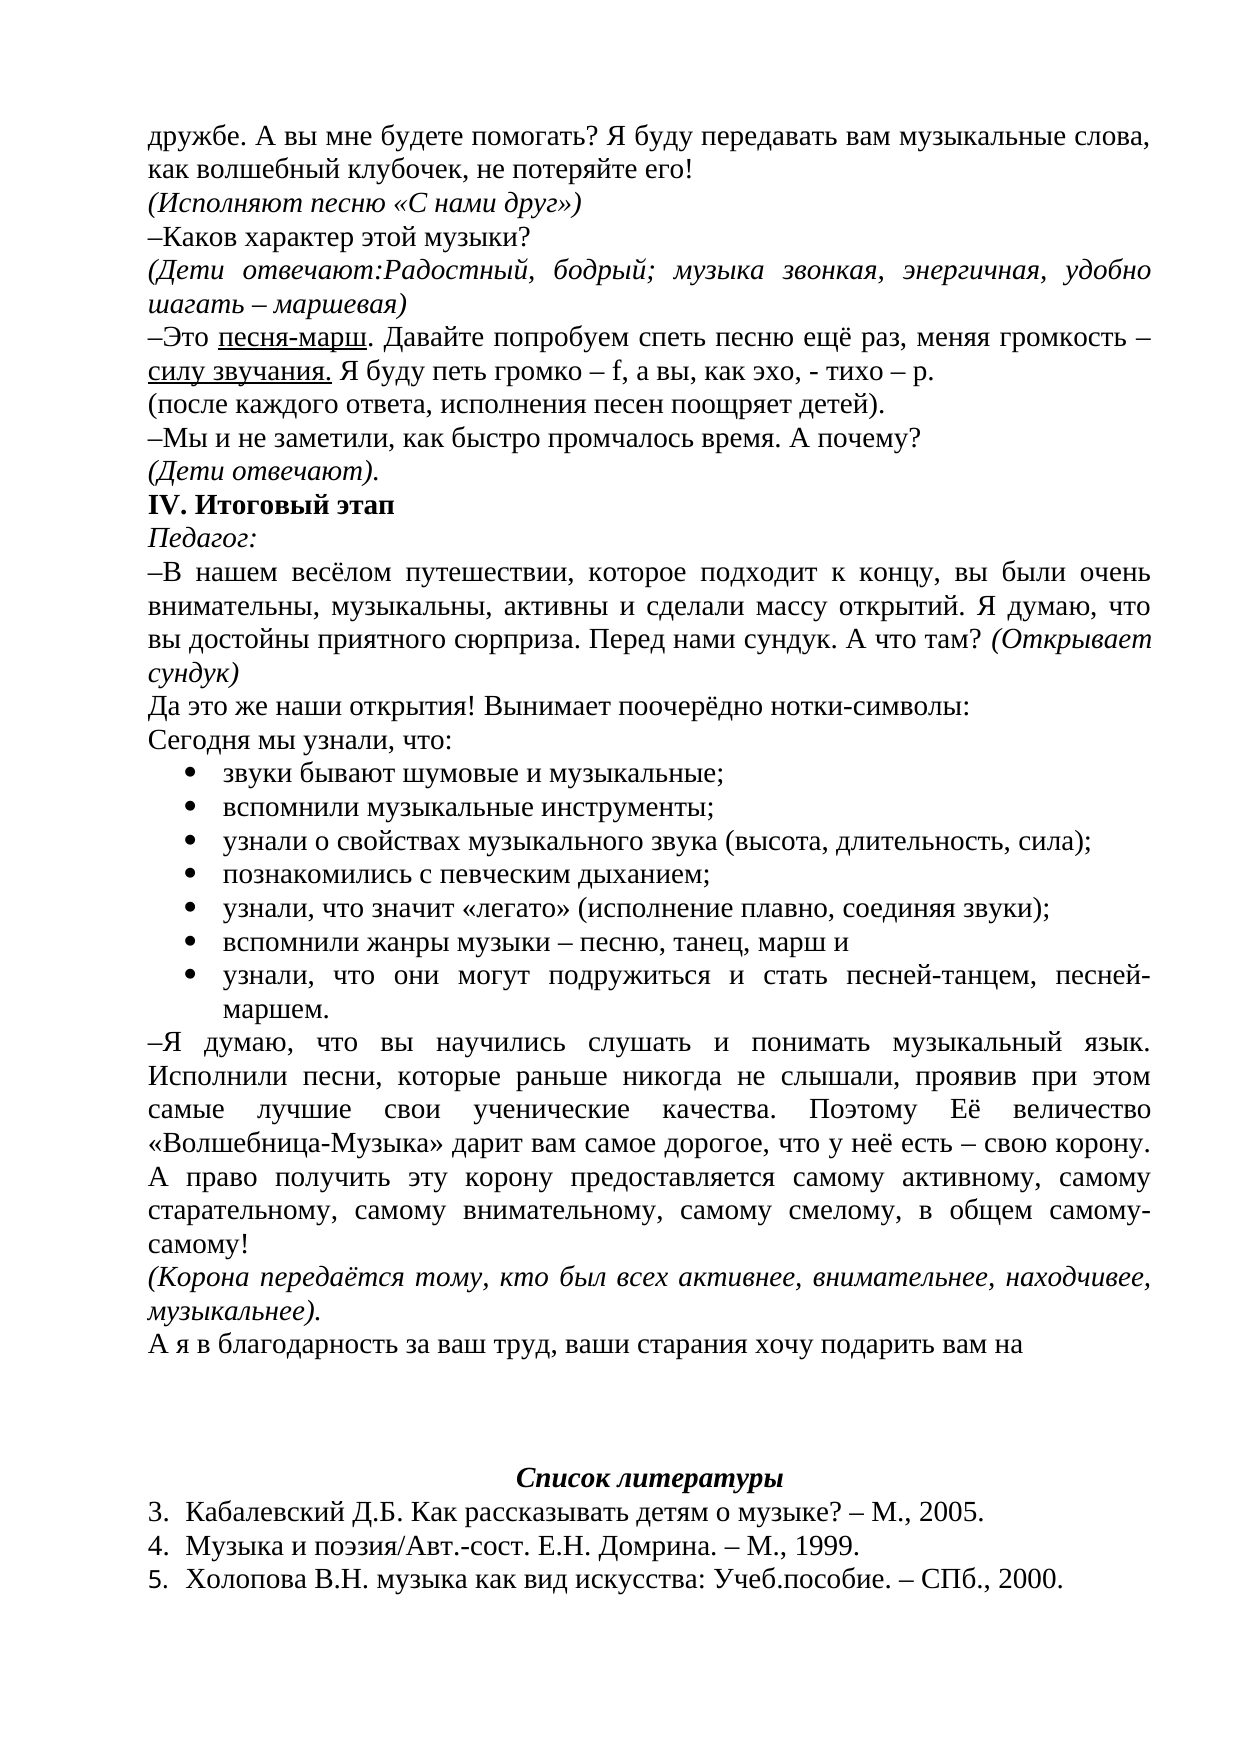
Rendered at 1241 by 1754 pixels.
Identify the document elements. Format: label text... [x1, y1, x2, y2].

list узнали о свойствах музыкального звука (высота, длительность, сила); [185, 823, 1152, 856]
text Педагог: [148, 521, 1152, 554]
text Да это же наши открытия! Вынимает поочерёдно нотки-символы: [148, 688, 1152, 722]
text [148, 118, 1152, 185]
list Холопова В.Н. музыка как вид искусства: Учеб.пособие. – СПб., 2000. [148, 1561, 1152, 1596]
list узнали, что значит «легато» (исполнение плавно, соединяя звуки); [185, 890, 1152, 924]
text Список литературы [148, 1461, 1152, 1494]
text (после каждого ответа, исполнения песен поощряет детей). [148, 386, 1152, 420]
list вспомнили музыкальные инструменты; [185, 789, 1152, 823]
text –Каков характер этой музыки? [148, 219, 1152, 252]
list звуки бывают шумовые и музыкальные; [185, 755, 1152, 789]
list Кабалевский Д.Б. Как рассказывать детям о музыке? – М., 2005. [148, 1494, 1152, 1528]
text –В нашем весёлом путешествии, которое подходит к концу, вы были очень внимательны, музыкальны, активны и сделали массу открытий. Я думаю, что вы достойны приятного сюрприза. Перед нами сундук. А что там? (Открывает сундук) [148, 554, 1152, 688]
text –Это песня-марш. Давайте попробуем спеть песню ещё раз, меняя громкость – силу звучания. Я буду петь громко – f, а вы, как эхо, - тихо – р. [148, 319, 1152, 386]
text (Корона передаётся тому, кто был всех активнее, внимательнее, находчивее, музыкальнее). [148, 1259, 1152, 1326]
list узнали, что они могут подружиться и стать песней-танцем, песней-маршем. [185, 957, 1152, 1024]
text Сегодня мы узнали, что: [148, 722, 1152, 755]
list Музыка и поэзия/Авт.-сост. Е.Н. Домрина. – М., 1999. [148, 1528, 1152, 1561]
text ІV. Итоговый этап [148, 487, 1152, 521]
text (Исполняют песню «С нами друг») [148, 185, 1152, 219]
text (Дети отвечают). [148, 453, 1152, 487]
list вспомнили жанры музыки – песню, танец, марш и [185, 924, 1152, 957]
text А я в благодарность за ваш труд, ваши старания хочу подарить вам на [148, 1326, 1152, 1360]
text (Дети отвечают:Радостный, бодрый; музыка звонкая, энергичная, удобно шагать – маршевая) [148, 252, 1152, 319]
text –Мы и не заметили, как быстро промчалось время. А почему? [148, 420, 1152, 453]
text –Я думаю, что вы научились слушать и понимать музыкальный язык. Исполнили песни, которые раньше никогда не слышали, проявив при этом самые лучшие свои ученические качества. Поэтому Её величество «Волшебница-Музыка» дарит вам самое дорогое, что у неё есть – свою корону. А право получить эту корону предоставляется самому активному, самому старательному, самому внимательному, самому смелому, в общем самому-самому! [148, 1024, 1152, 1259]
list познакомились с певческим дыханием; [185, 856, 1152, 890]
